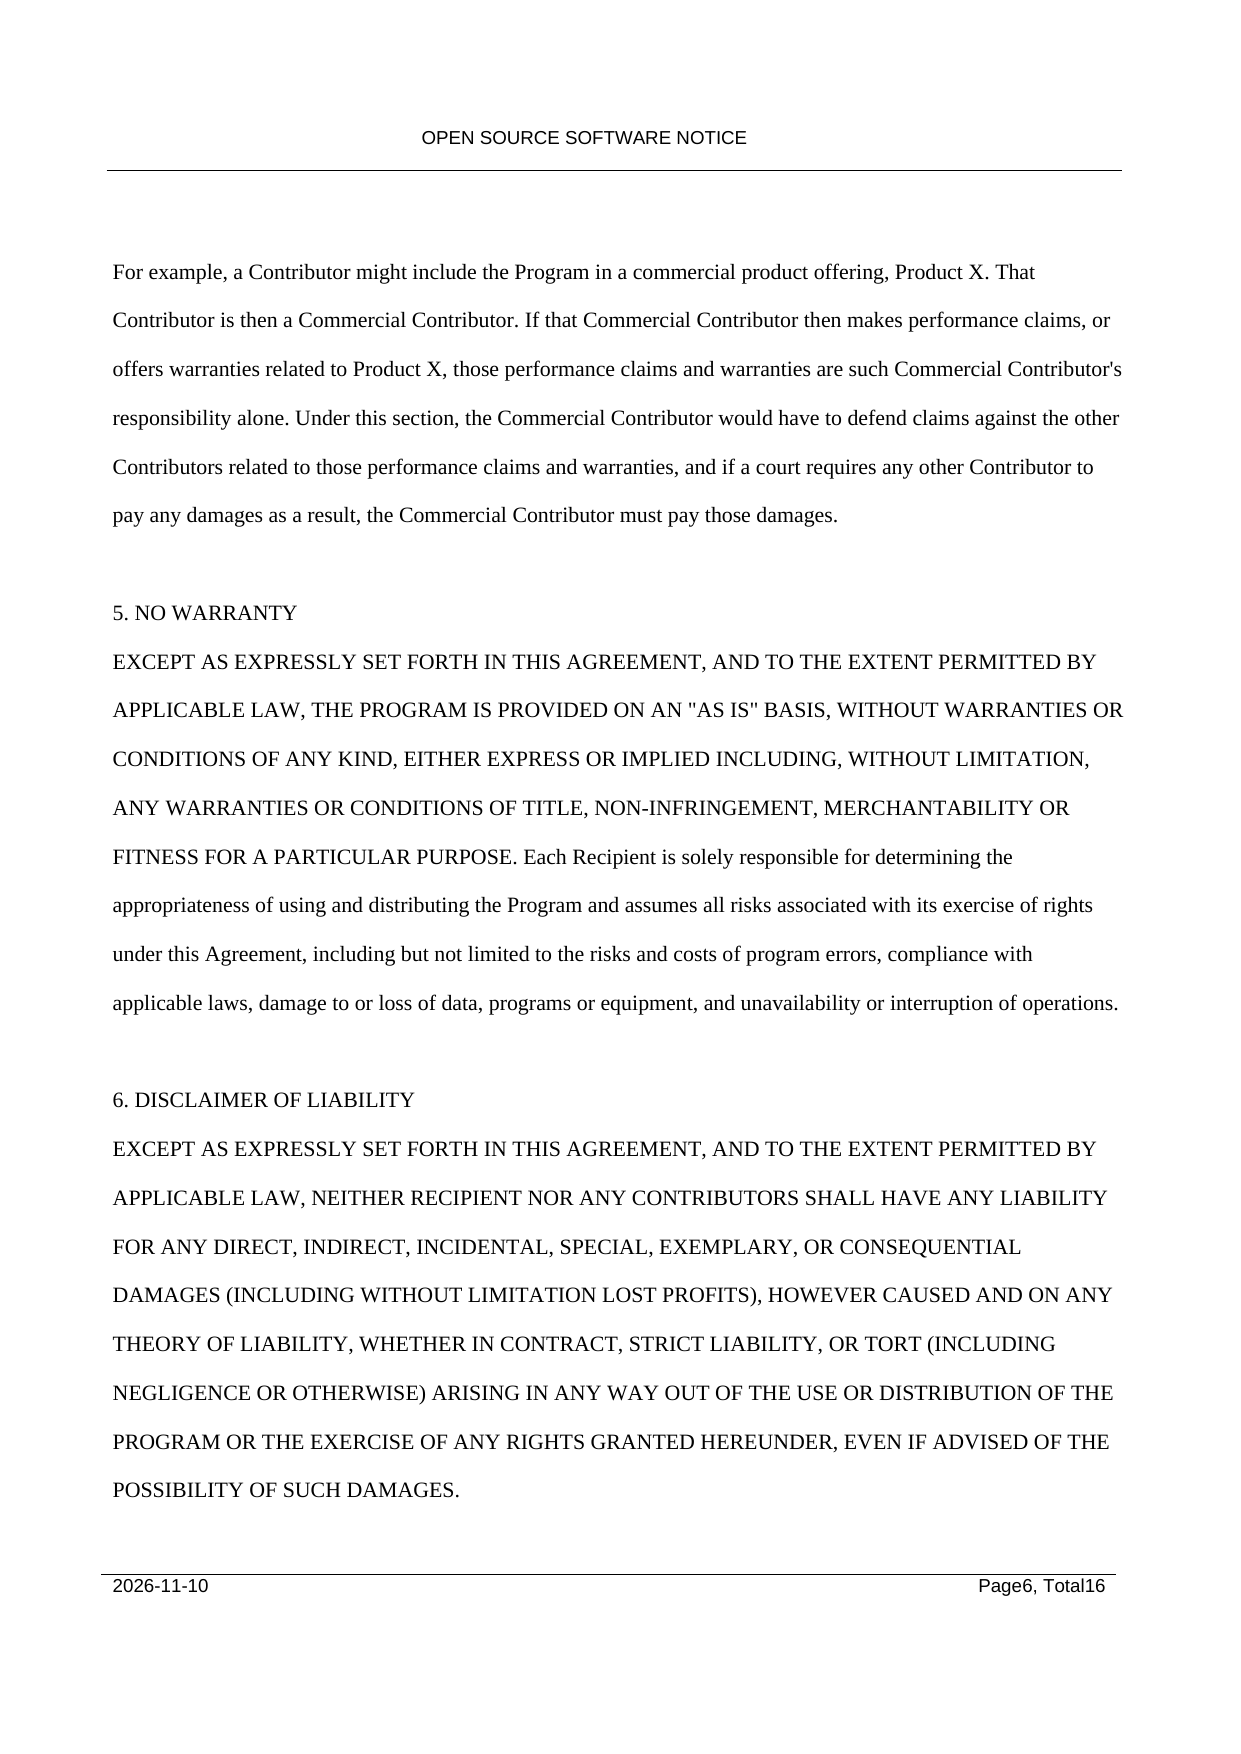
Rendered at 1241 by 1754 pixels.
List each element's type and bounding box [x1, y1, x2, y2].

text [112, 206, 1128, 1506]
